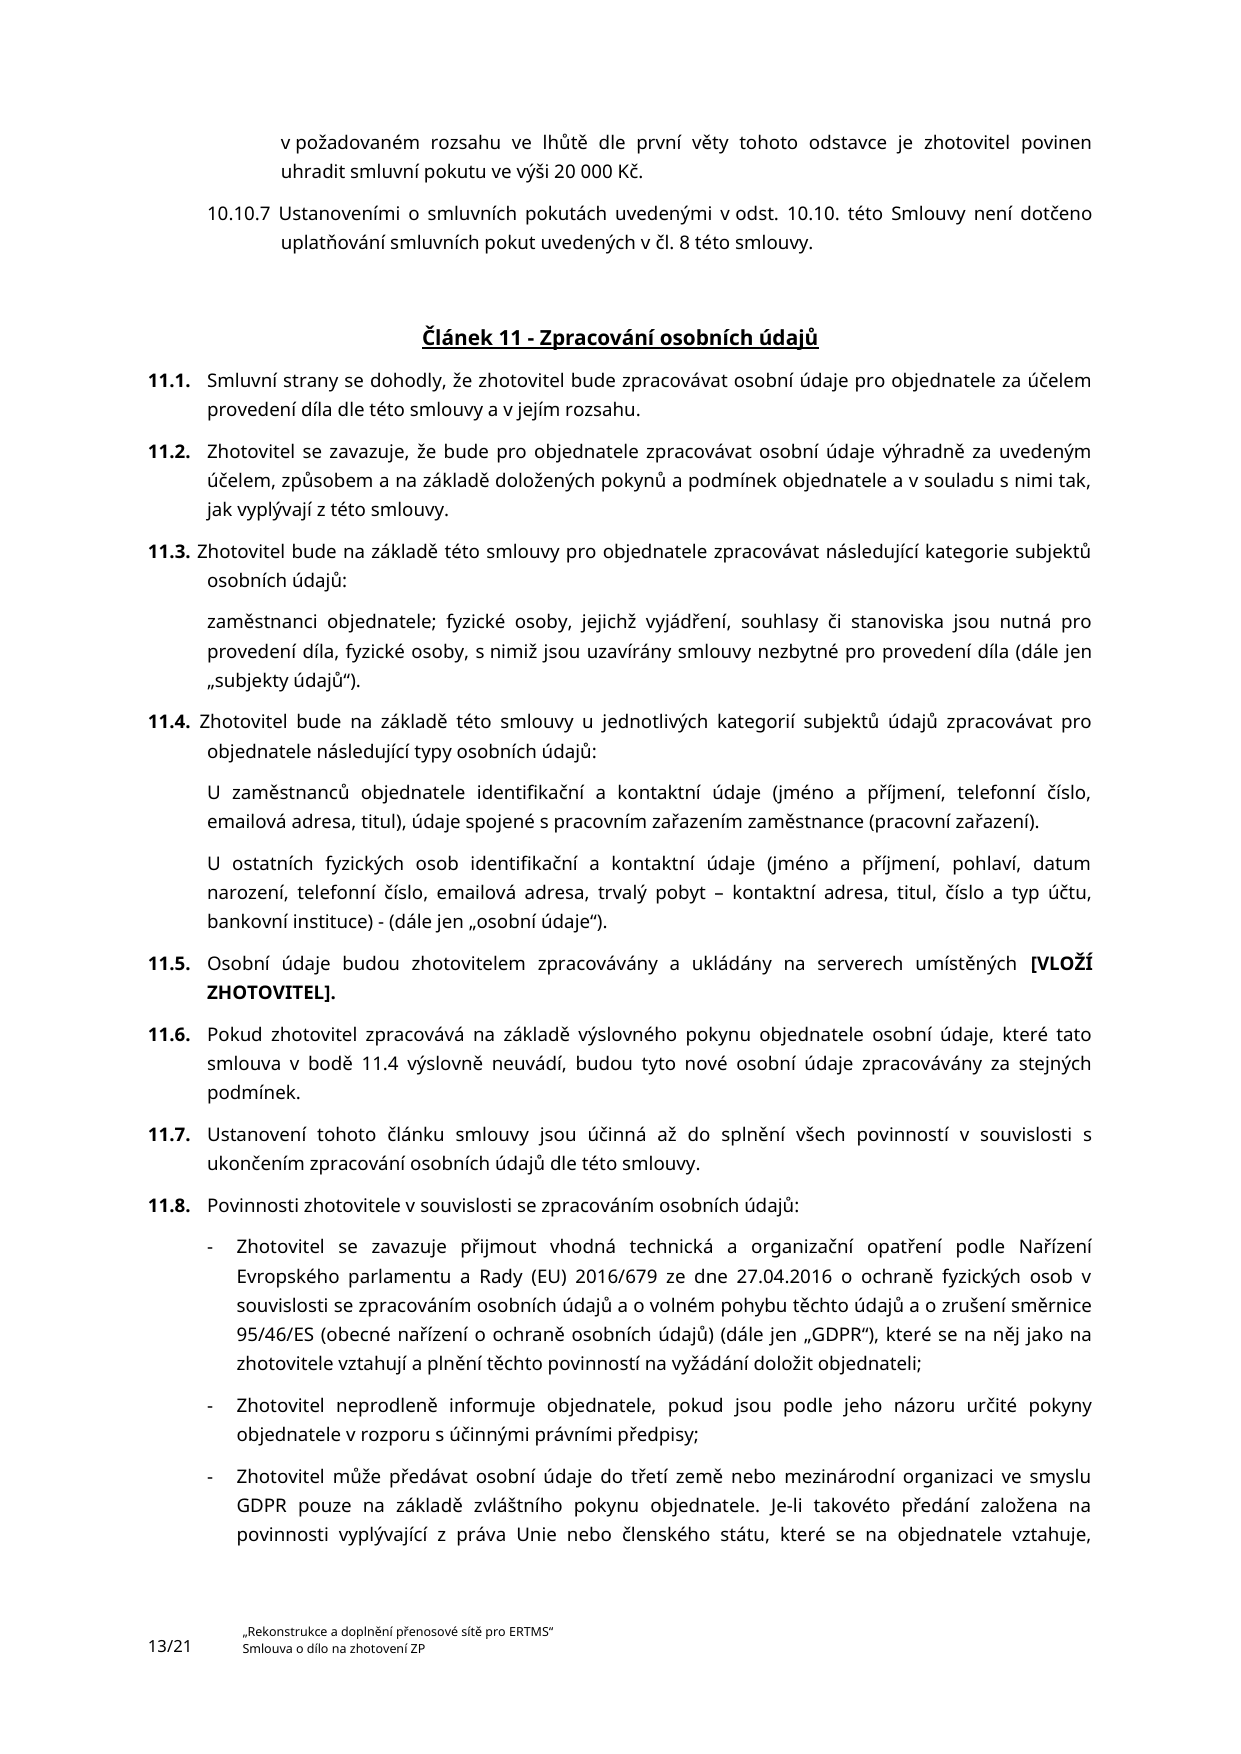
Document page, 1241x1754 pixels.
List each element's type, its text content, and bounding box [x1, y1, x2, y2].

text 11.3. Zhotovitel bude na základě této smlouvy pro objednatele zpracovávat následující kategorie subjektů osobních údajů: [148, 535, 1092, 593]
text U ostatních fyzických osob identifikační a kontaktní údaje (jméno a příjmení, pohlaví, datum narození, telefonní číslo, emailová adresa, trvalý pobyt – kontaktní adresa, titul, číslo a typ účtu, bankovní instituce) - (dále jen „osobní údaje“). [207, 847, 1092, 935]
subtitle Článek 11 - Zpracování osobních údajů [148, 322, 1092, 351]
text - Zhotovitel se zavazuje přijmout vhodná technická a organizační opatření podle Nařízení Evropského parlamentu a Rady (EU) 2016/679 ze dne 27.04.2016 o ochraně fyzických osob v souvislosti se zpracováním osobních údajů a o volném pohybu těchto údajů a o zrušení směrnice 95/46/ES (obecné nařízení o ochraně osobních údajů) (dále jen „GDPR“), které se na něj jako na zhotovitele vztahují a plnění těchto povinností na vyžádání doložit objednateli; [207, 1231, 1092, 1376]
text zaměstnanci objednatele; fyzické osoby, jejichž vyjádření, souhlasy či stanoviska jsou nutná pro provedení díla, fyzické osoby, s nimiž jsou uzavírány smlouvy nezbytné pro provedení díla (dále jen „subjekty údajů“). [207, 606, 1092, 693]
text 11.7. Ustanovení tohoto článku smlouvy jsou účinná až do splnění všech povinností v souvislosti s ukončením zpracování osobních údajů dle této smlouvy. [148, 1118, 1092, 1176]
text 11.6. Pokud zhotovitel zpracovává na základě výslovného pokynu objednatele osobní údaje, které tato smlouva v bodě 11.4 výslovně neuvádí, budou tyto nové osobní údaje zpracovávány za stejných podmínek. [148, 1018, 1092, 1106]
text 11.8. Povinnosti zhotovitele v souvislosti se zpracováním osobních údajů: [148, 1189, 1092, 1218]
text 11.1. Smluvní strany se dohodly, že zhotovitel bude zpracovávat osobní údaje pro objednatele za účelem provedení díla dle této smlouvy a v jejím rozsahu. [148, 364, 1092, 422]
text 10.10.7 Ustanoveními o smluvních pokutách uvedenými v odst. 10.10. této Smlouvy není dotčeno uplatňování smluvních pokut uvedených v čl. 8 této smlouvy. [207, 197, 1092, 256]
text U zaměstnanců objednatele identifikační a kontaktní údaje (jméno a příjmení, telefonní číslo, emailová adresa, titul), údaje spojené s pracovním zařazením zaměstnance (pracovní zařazení). [207, 776, 1092, 835]
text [207, 1460, 1092, 1547]
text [207, 126, 1092, 185]
text - Zhotovitel neprodleně informuje objednatele, pokud jsou podle jeho názoru určité pokyny objednatele v rozporu s účinnými právními předpisy; [207, 1389, 1092, 1447]
text 11.2. Zhotovitel se zavazuje, že bude pro objednatele zpracovávat osobní údaje výhradně za uvedeným účelem, způsobem a na základě doložených pokynů a podmínek objednatele a v souladu s nimi tak, jak vyplývají z této smlouvy. [148, 435, 1092, 522]
text 11.4. Zhotovitel bude na základě této smlouvy u jednotlivých kategorií subjektů údajů zpracovávat pro objednatele následující typy osobních údajů: [148, 706, 1092, 764]
text 11.5. Osobní údaje budou zhotovitelem zpracovávány a ukládány na serverech umístěných [VLOŽÍ ZHOTOVITEL]. [148, 947, 1092, 1006]
